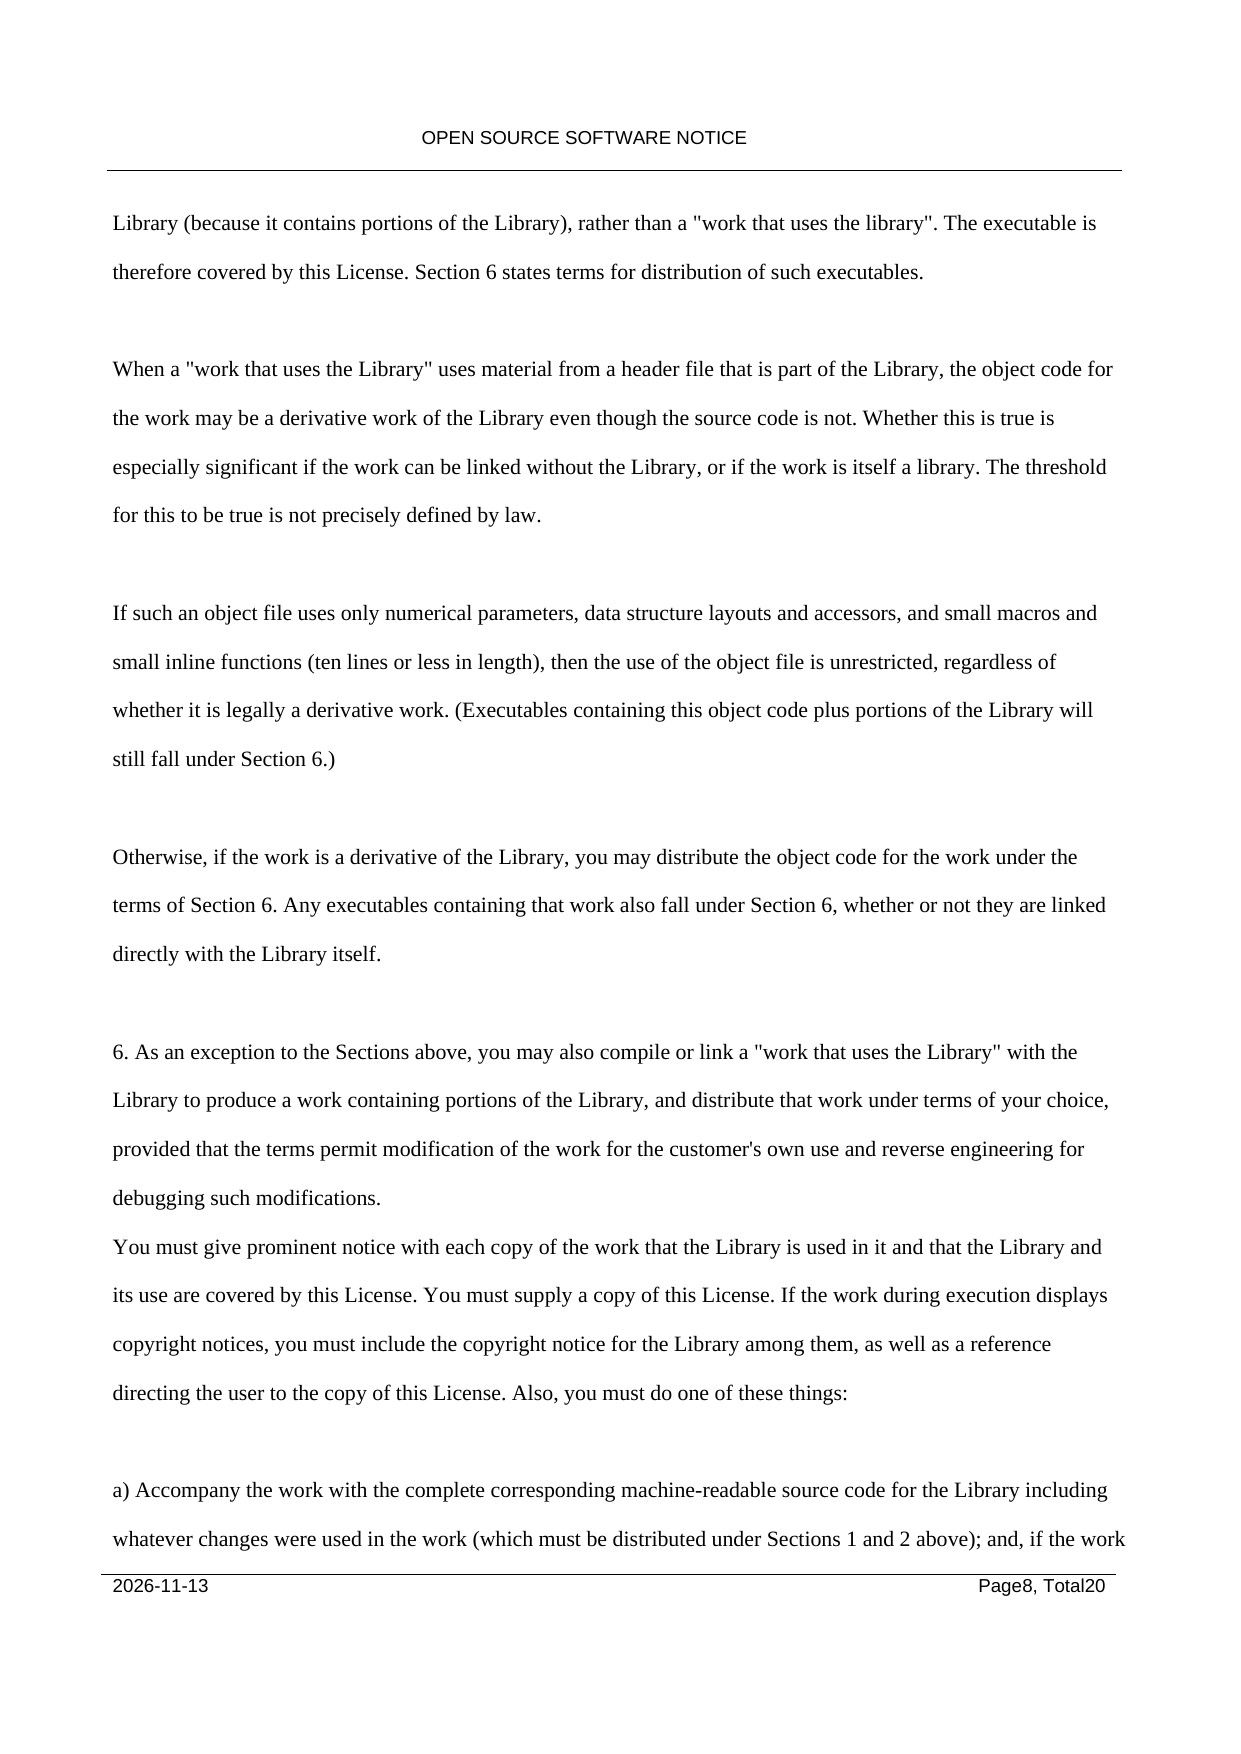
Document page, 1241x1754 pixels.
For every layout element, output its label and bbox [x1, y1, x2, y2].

text [112, 206, 1128, 1555]
